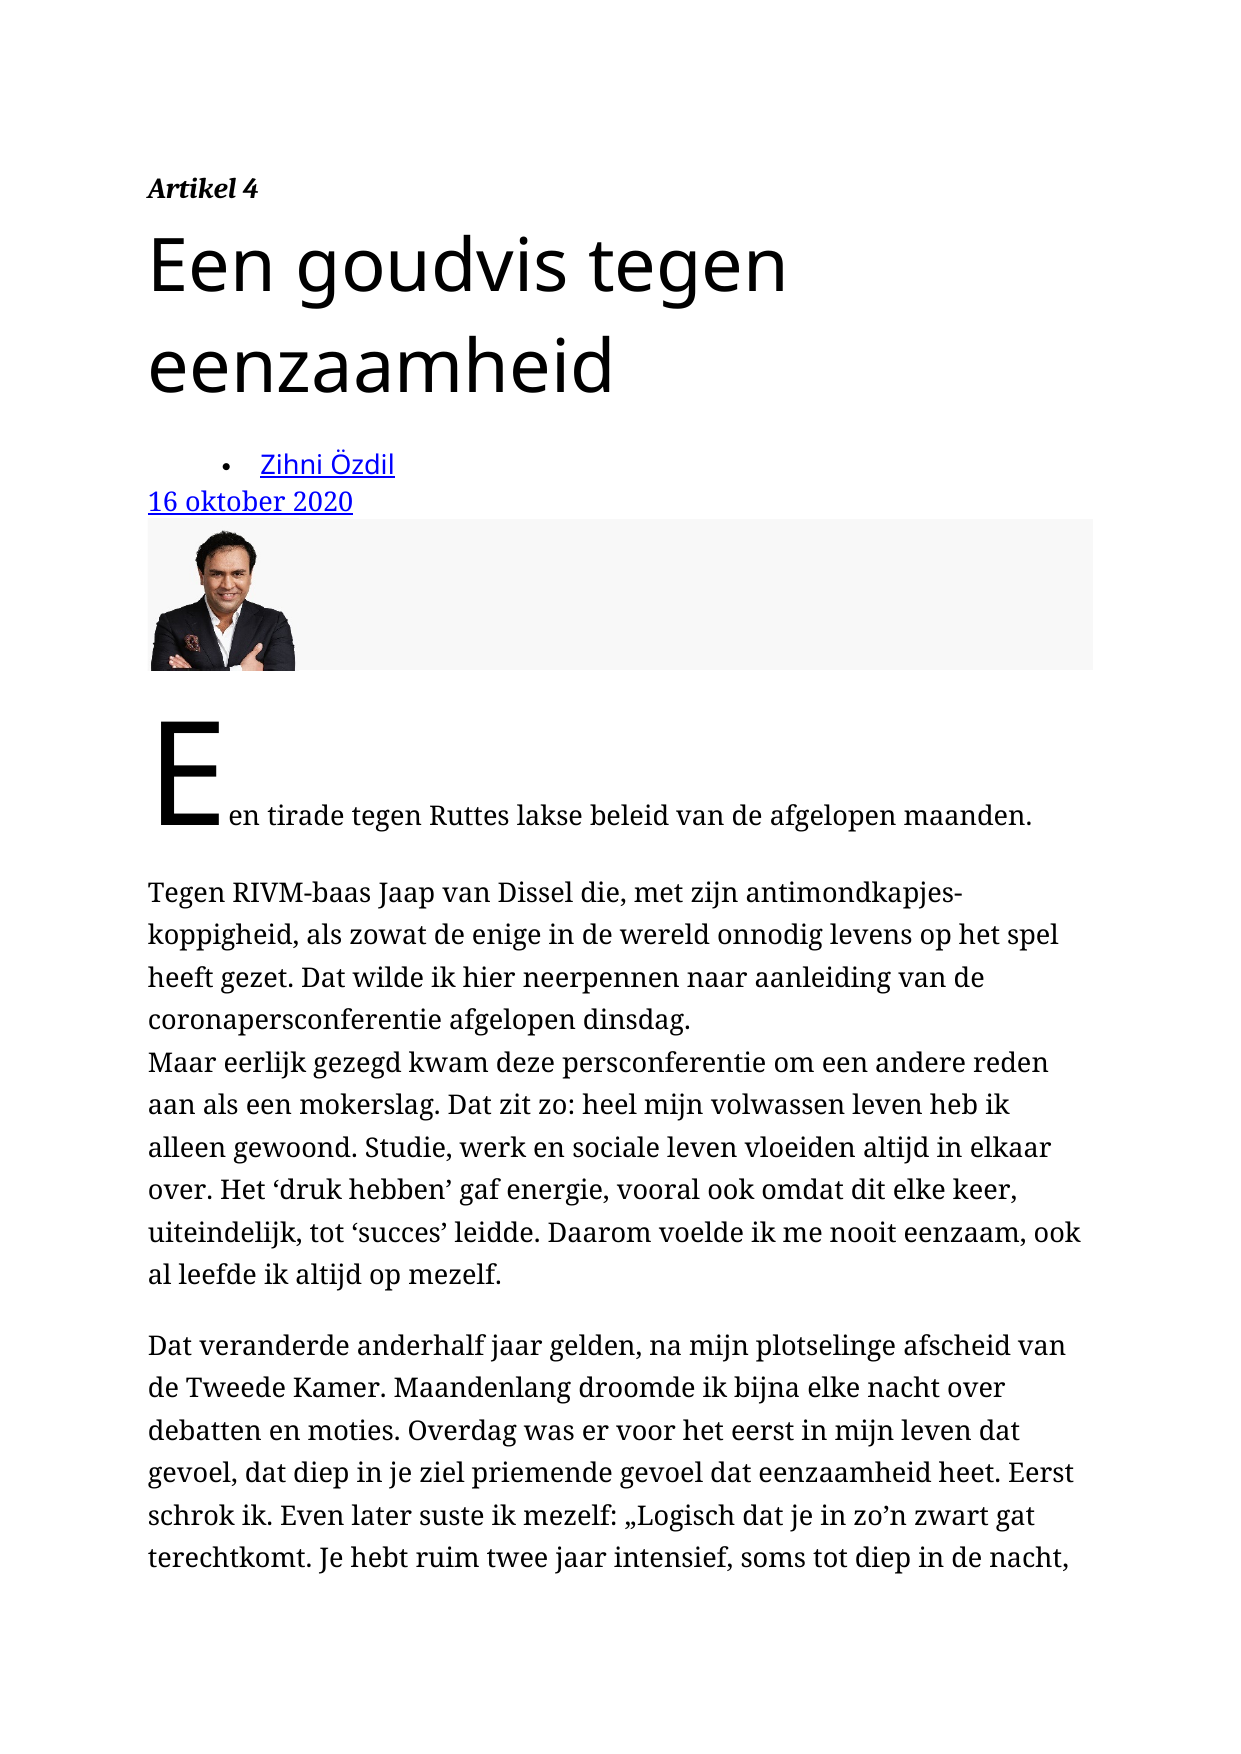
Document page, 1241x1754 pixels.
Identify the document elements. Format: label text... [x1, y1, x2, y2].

subtitle Een goudvis tegen eenzaamheid [148, 212, 1093, 414]
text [148, 1321, 1093, 1576]
subtitle Artikel 4 [148, 173, 1093, 206]
text 16 oktober 2020 [148, 482, 1093, 519]
text Een tirade tegen Ruttes lakse beleid van de afgelopen maanden. Tegen RIVM-baas Jaap van Dissel die, met zijn antimondkapjes-koppigheid, als zowat de enige in de wereld onnodig levens op het spel heeft gezet. Dat wilde ik hier neerpennen naar aanleiding van de coronapersconferentie afgelopen dinsdag. [148, 670, 1093, 1038]
text Maar eerlijk gezegd kwam deze persconferentie om een andere reden aan als een mokerslag. Dat zit zo: heel mijn volwassen leven heb ik alleen gewoond. Studie, werk en sociale leven vloeiden altijd in elkaar over. Het ‘druk hebben’ gaf energie, vooral ook omdat dit elke keer, uiteindelijk, tot ‘succes’ leidde. Daarom voelde ik me nooit eenzaam, ook al leefde ik altijd op mezelf. [148, 1038, 1093, 1293]
list Zihni Özdil [223, 442, 1093, 482]
picture [147, 518, 300, 671]
